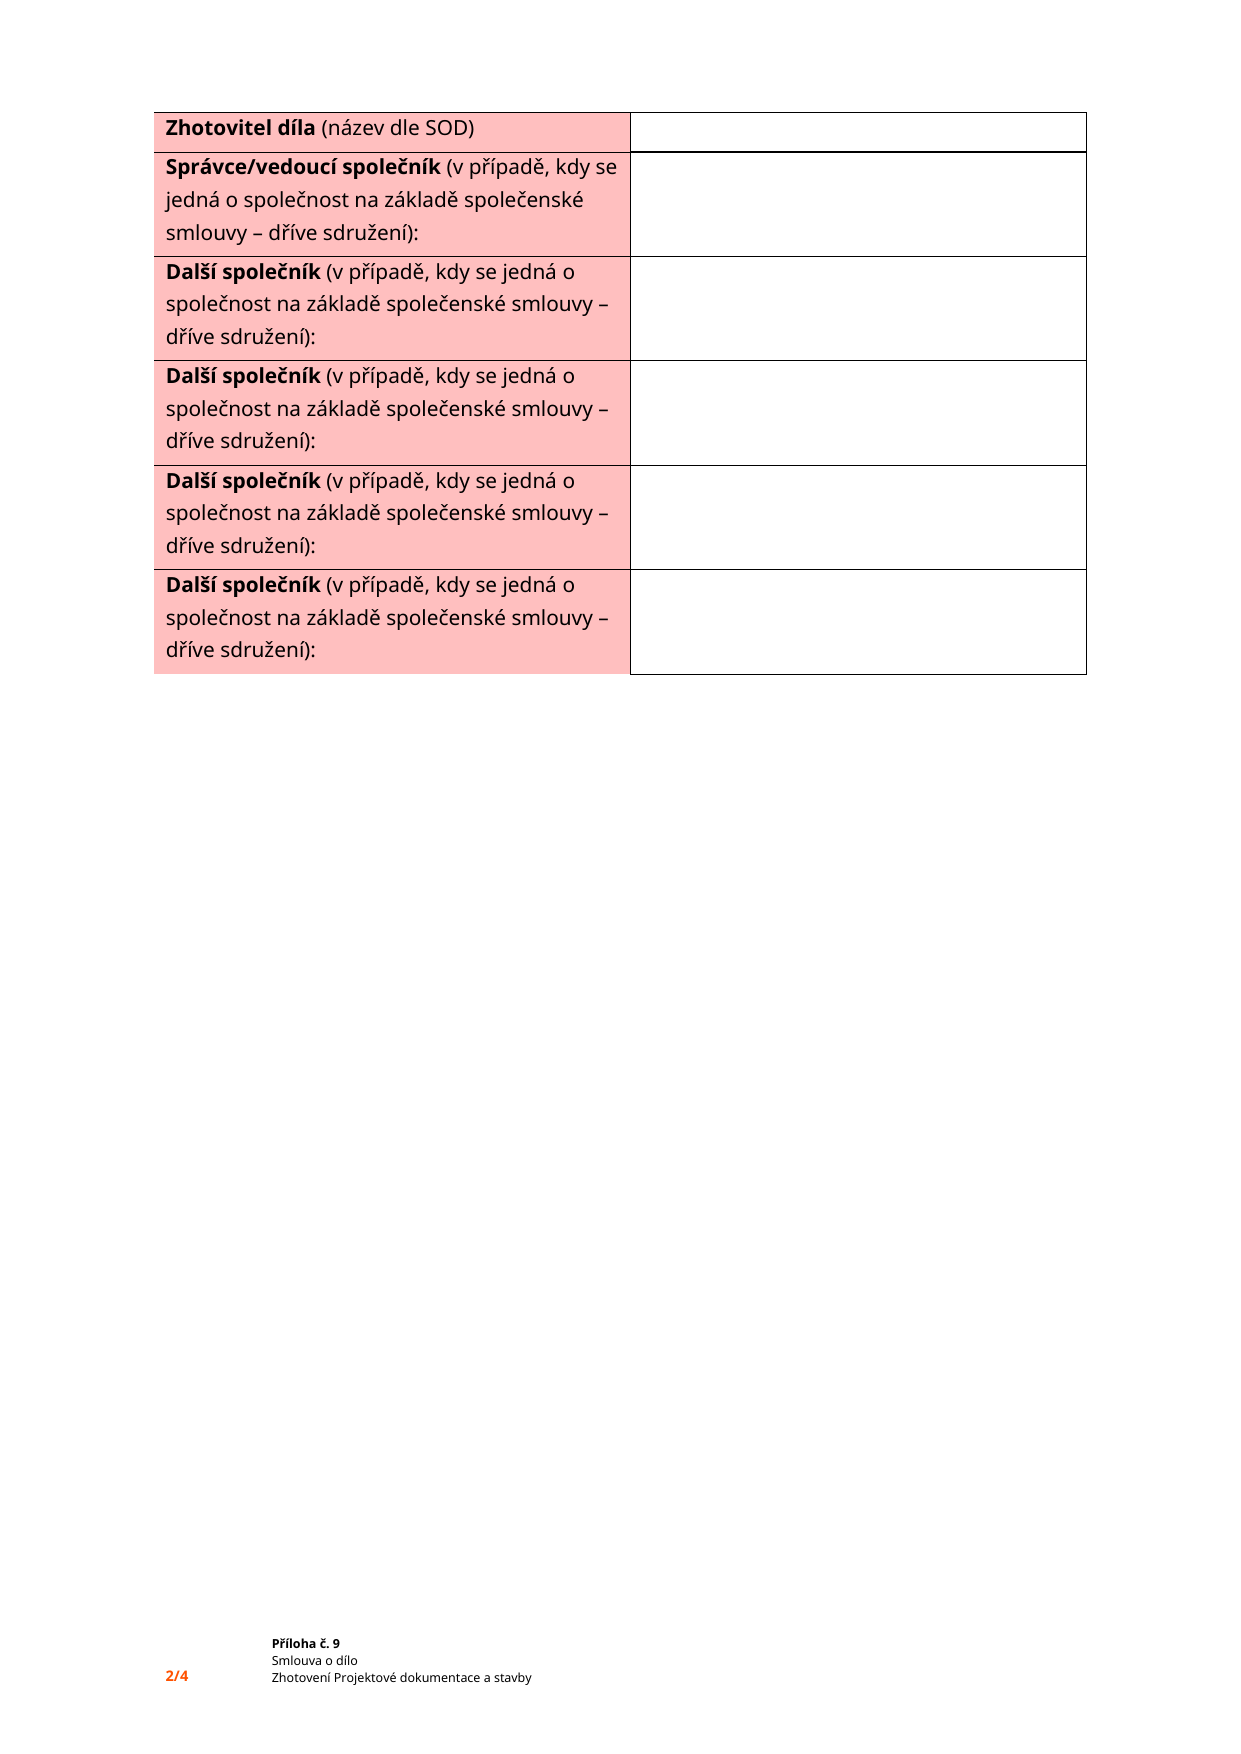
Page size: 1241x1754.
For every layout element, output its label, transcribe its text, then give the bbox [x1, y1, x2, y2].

table_header Zhotovitel díla (název dle SOD) [154, 113, 630, 151]
table_cell [631, 570, 1086, 674]
table_cell [631, 153, 1086, 256]
table_cell Další společník (v případě, kdy se jedná o společnost na základě společenské smlouvy – dříve sdružení): [154, 570, 630, 674]
table_cell Správce/vedoucí společník (v případě, kdy se jedná o společnost na základě společenské smlouvy – dříve sdružení): [154, 153, 630, 256]
table_cell [631, 257, 1086, 360]
table_cell Další společník (v případě, kdy se jedná o společnost na základě společenské smlouvy – dříve sdružení): [154, 361, 630, 465]
table_cell Další společník (v případě, kdy se jedná o společnost na základě společenské smlouvy – dříve sdružení): [154, 257, 630, 360]
table_cell [631, 361, 1086, 465]
table_header [631, 113, 1086, 151]
table_cell [631, 466, 1086, 569]
table_cell Další společník (v případě, kdy se jedná o společnost na základě společenské smlouvy – dříve sdružení): [154, 466, 630, 569]
